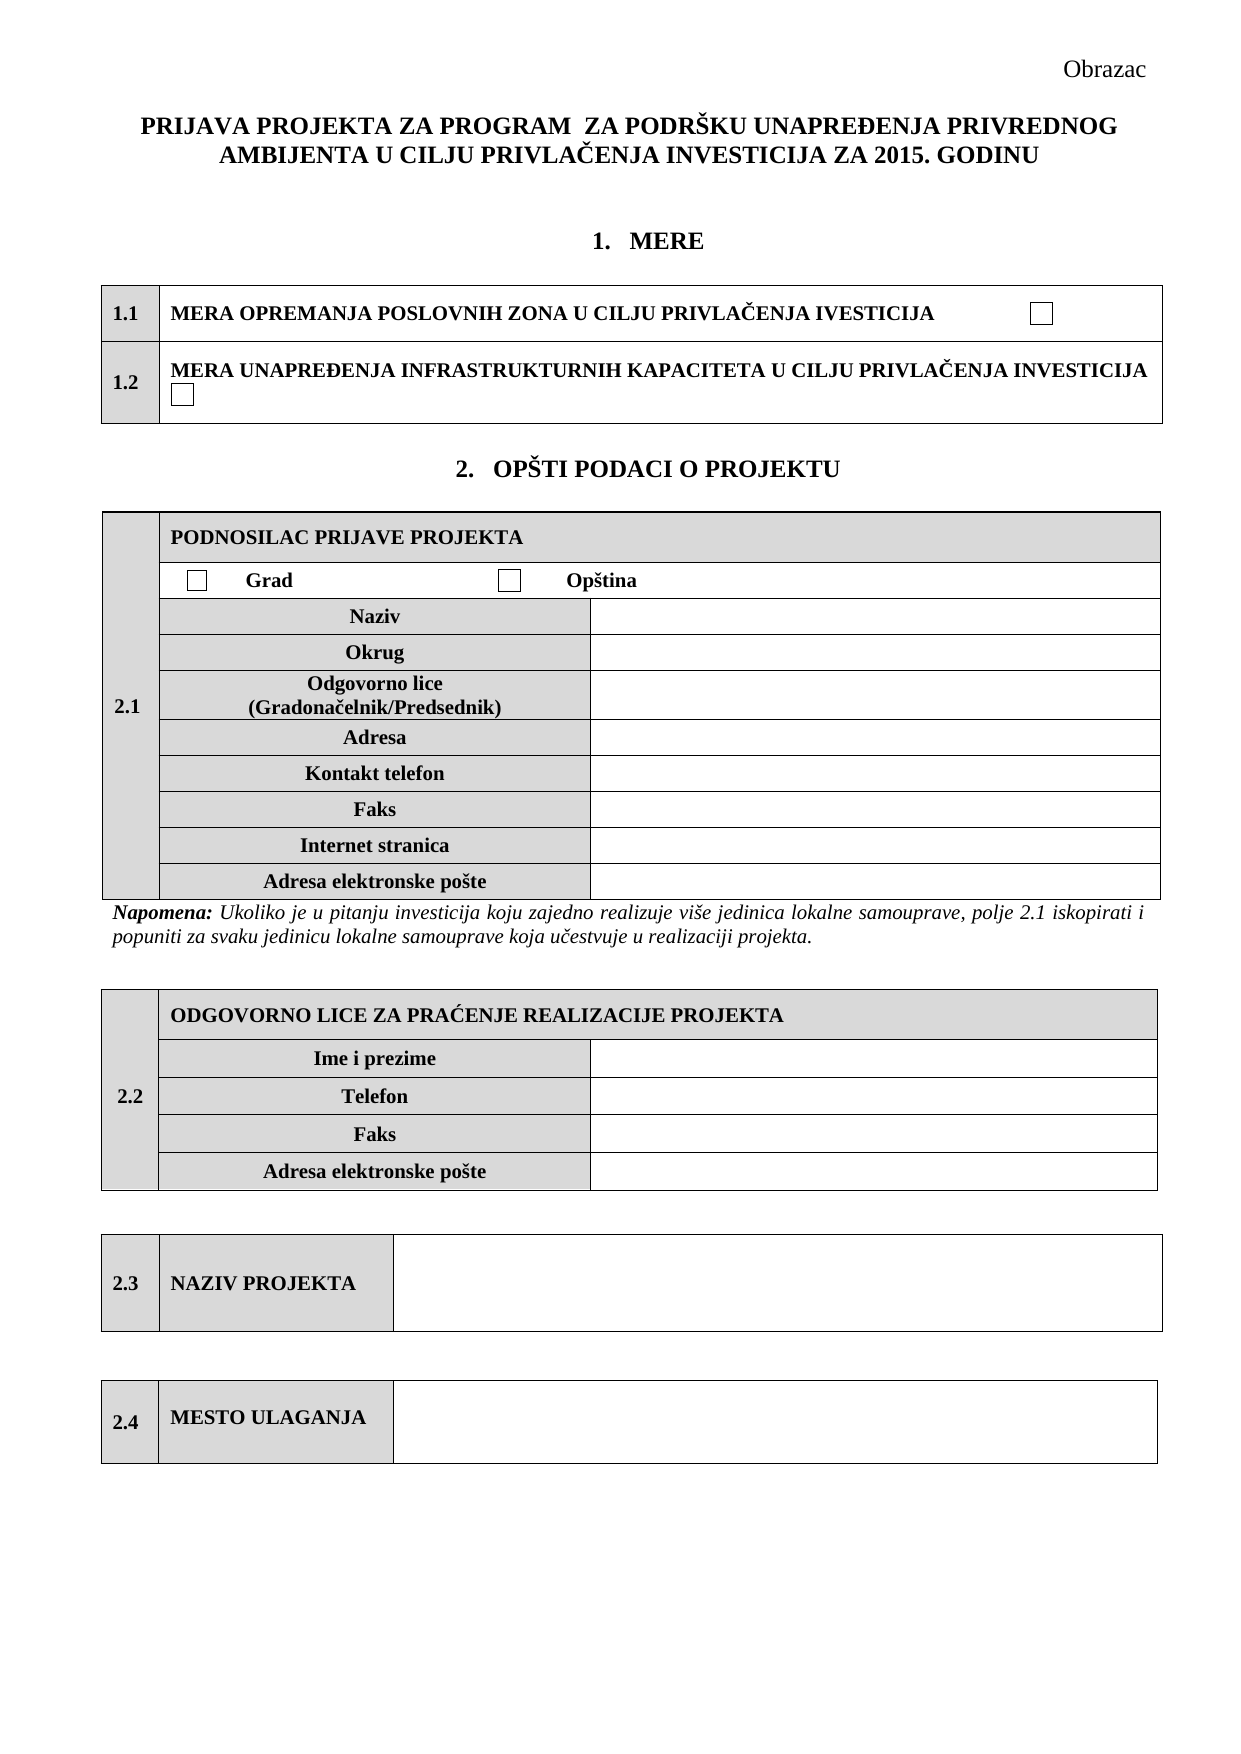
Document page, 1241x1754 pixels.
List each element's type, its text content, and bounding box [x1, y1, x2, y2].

table_cell 1.2 [102, 342, 159, 423]
table_cell Adresa elektronske pošte [160, 864, 590, 899]
table_cell [468, 563, 534, 598]
table_header 2.2 [102, 990, 158, 1189]
table_cell MERA UNAPREĐENJA INFRASTRUKTURNIH KAPACITETA U CILJU PRIVLAČENJA INVESTICIJA [160, 342, 1162, 423]
table_cell Internet stranica [160, 828, 590, 863]
table_cell Adresa elektronske pošte [159, 1153, 590, 1189]
table_cell [591, 864, 1160, 899]
table_header PODNOSILAC PRIJAVE PROJEKTA [160, 513, 1160, 562]
table_cell [160, 563, 234, 598]
table_header MESTO ULAGANJA [159, 1381, 393, 1463]
table_cell [591, 1153, 1157, 1189]
table_cell Kontakt telefon [160, 756, 590, 791]
table_header ODGOVORNO LICE ZA PRAĆENJE REALIZACIJE PROJEKTA [159, 990, 1157, 1039]
table_header 2.3 [102, 1235, 159, 1331]
table_cell Ime i prezime [159, 1040, 590, 1077]
text Napomena: Ukoliko je u pitanju investicija koju zajedno realizuje više jedinica lokalne samouprave, polje 2.1 iskopirati i popuniti za svaku jedinicu lokalne samouprave koja učestvuje u realizaciji projekta. [112, 900, 1146, 948]
table_cell Odgovorno lice (Gradonačelnik/Predsednik) [160, 671, 590, 719]
table_header MERA OPREMANJA POSLOVNIH ZONA U CILJU PRIVLAČENJA IVESTICIJA [160, 286, 1162, 341]
table_cell [591, 828, 1160, 863]
table_cell [591, 1078, 1157, 1114]
table_cell Adresa [160, 720, 590, 755]
table_cell Grad [234, 563, 468, 598]
table_cell [591, 1040, 1157, 1077]
table_cell [591, 720, 1160, 755]
text Obrazac [112, 54, 1146, 82]
table_header 1.1 [102, 286, 159, 341]
table_cell Opština [534, 563, 1160, 598]
table_header 2.4 [102, 1381, 158, 1463]
table_header 2.1 [103, 513, 159, 899]
list MERE [150, 226, 1146, 255]
table_cell Naziv [160, 599, 590, 634]
table_cell Faks [159, 1115, 590, 1152]
table_cell [591, 756, 1160, 791]
table_header [394, 1381, 1157, 1463]
list OPŠTI PODACI O PROJEKTU [150, 454, 1146, 483]
table_cell [591, 599, 1160, 634]
table_header [394, 1235, 1162, 1331]
table_cell [591, 792, 1160, 827]
text PRIJAVA PROJEKTA ZA PROGRAM ZA PODRŠKU UNAPREĐENJA PRIVREDNOG AMBIJENTA U CILJU PRIVLAČENJA INVESTICIJA ZA 2015. GODINU [112, 111, 1146, 169]
table_cell [591, 1115, 1157, 1152]
table_header NAZIV PROJEKTA [160, 1235, 393, 1331]
table_cell [591, 635, 1160, 670]
table_cell Okrug [160, 635, 590, 670]
table_cell [591, 671, 1160, 719]
table_cell Faks [160, 792, 590, 827]
table_cell Telefon [159, 1078, 590, 1114]
